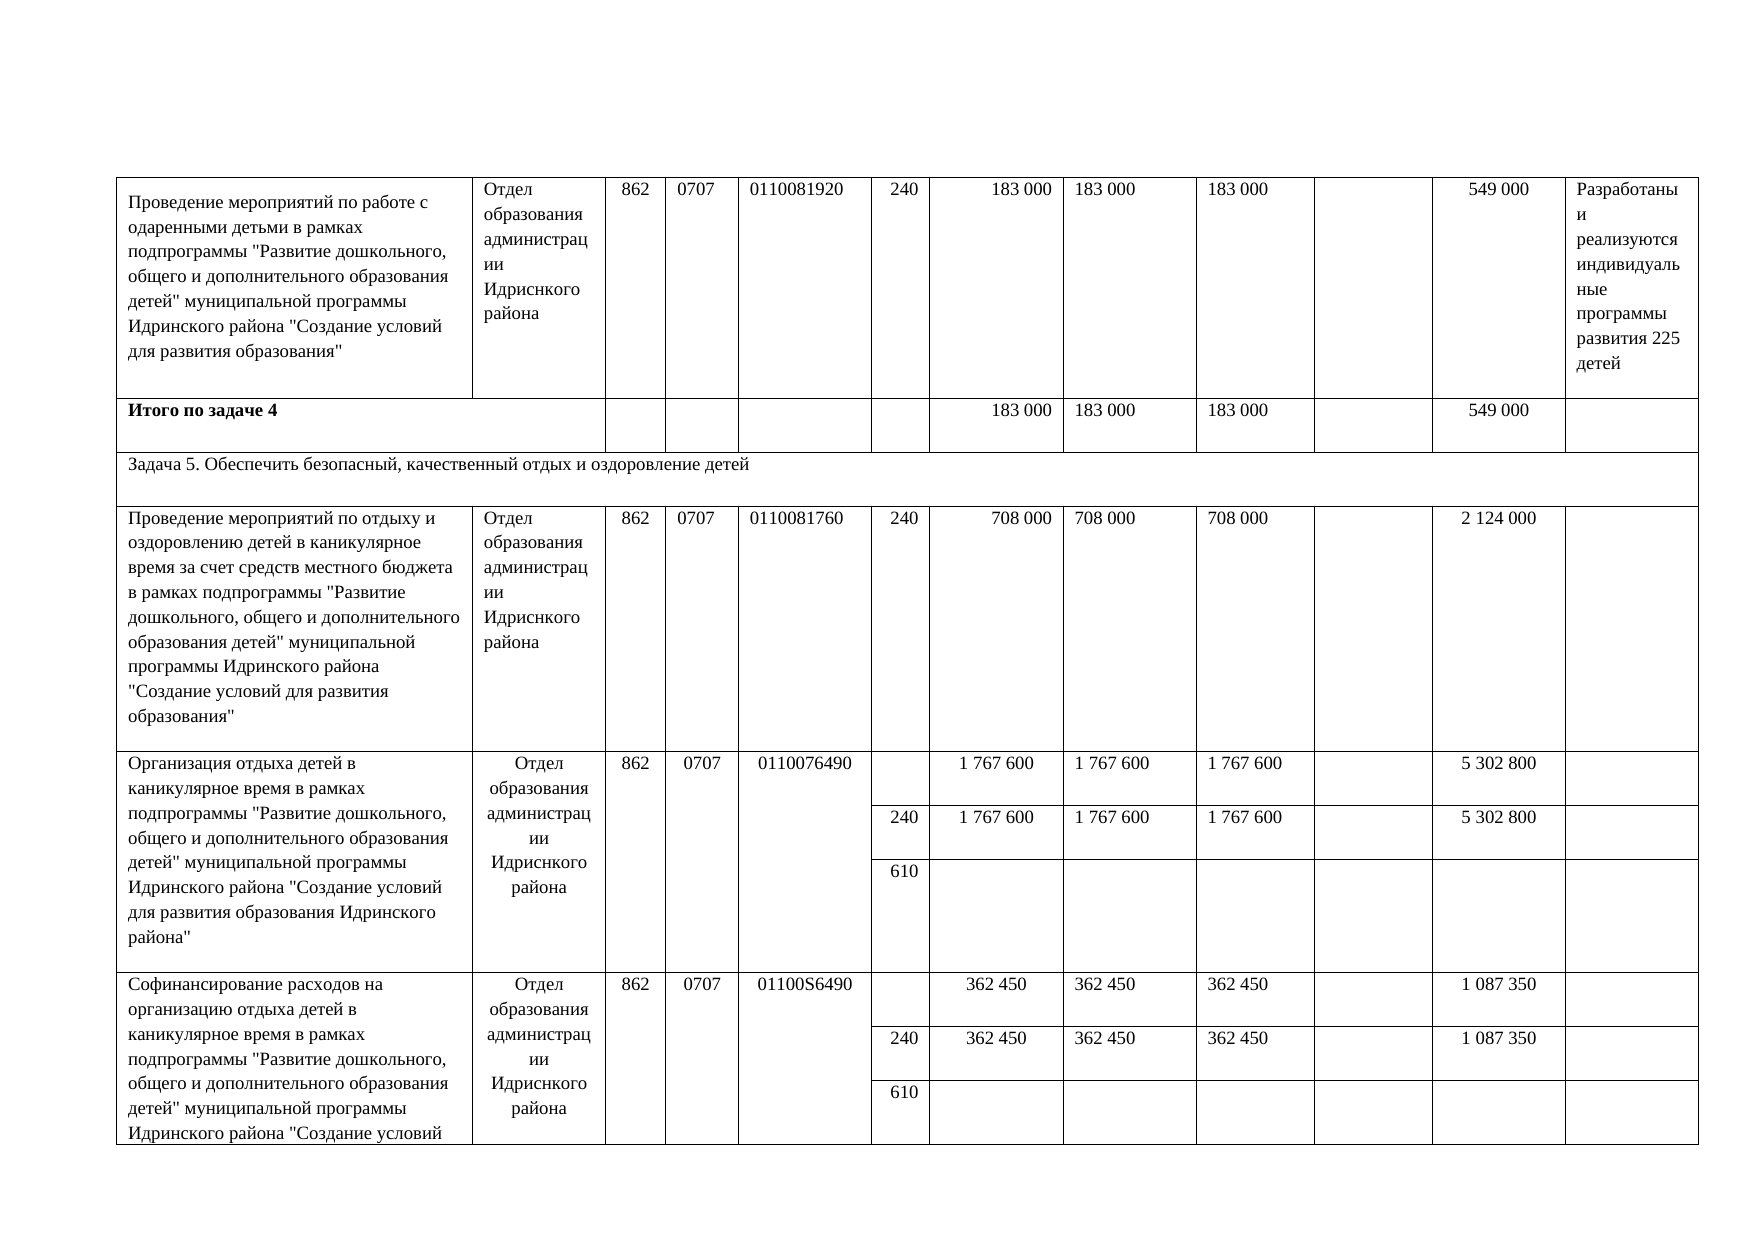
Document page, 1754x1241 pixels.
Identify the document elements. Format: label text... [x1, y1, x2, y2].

table_cell Разработаны и реализуются индивидуальные программы развития 225 детей [1566, 178, 1698, 398]
table_cell [1197, 860, 1314, 972]
table_cell Софинансирование расходов на организацию отдыха детей в каникулярное время в рамках подпрограммы "Развитие дошкольного, общего и дополнительного образования детей" муниципальной программы Идринского района "Создание условий для развития образования Идринского района" [117, 973, 472, 1143]
table_cell [1566, 806, 1698, 859]
table_cell 362 450 [1197, 973, 1314, 1026]
table_cell [1315, 507, 1432, 751]
table_cell [1566, 860, 1698, 972]
table_cell 2 124 000 [1433, 507, 1565, 751]
table_cell 1 767 600 [930, 806, 1063, 859]
table_cell 610 [872, 860, 929, 972]
table_cell 183 000 [1064, 178, 1196, 398]
table_cell [1315, 752, 1432, 805]
table_cell Отдел образования администрации Идриснкого района [473, 507, 605, 751]
table_cell [606, 399, 665, 452]
table_cell [872, 973, 929, 1026]
table_cell 1 767 600 [1197, 806, 1314, 859]
table_cell Отдел образования администрации Идриснкого района [473, 752, 605, 972]
table_cell 0707 [666, 507, 738, 751]
table_cell Отдел образования администрации Идриснкого района [473, 973, 605, 1143]
table_cell 708 000 [1064, 507, 1196, 751]
table_cell 708 000 [930, 507, 1063, 751]
table_cell [1566, 399, 1698, 452]
table_cell 183 000 [1197, 399, 1314, 452]
table_cell 362 450 [1064, 973, 1196, 1026]
table_cell [1315, 399, 1432, 452]
table_cell 01100S6490 [739, 973, 871, 1143]
table_cell [872, 399, 929, 452]
table_cell 1 767 600 [930, 752, 1063, 805]
table_cell [1433, 1081, 1565, 1143]
table_cell [1566, 752, 1698, 805]
table_cell 862 [606, 752, 665, 972]
table_cell 0110076490 [739, 752, 871, 972]
table_cell 5 302 800 [1433, 752, 1565, 805]
table_cell [1315, 178, 1432, 398]
table_cell 862 [606, 507, 665, 751]
table_cell [739, 399, 871, 452]
table_cell [1433, 860, 1565, 972]
table_cell [1566, 973, 1698, 1026]
table_cell 362 450 [1064, 1027, 1196, 1079]
table_cell [930, 860, 1063, 972]
table_cell Итого по задаче 4 [117, 399, 605, 452]
table_cell Проведение мероприятий по работе с одаренными детьми в рамках подпрограммы "Развитие дошкольного, общего и дополнительного образования детей" муниципальной программы Идринского района "Создание условий для развития образования" [117, 178, 472, 398]
table_cell [872, 752, 929, 805]
table_cell 183 000 [930, 178, 1063, 398]
table_cell [666, 399, 738, 452]
table_cell Проведение мероприятий по отдыху и оздоровлению детей в каникулярное время за счет средств местного бюджета в рамках подпрограммы "Развитие дошкольного, общего и дополнительного образования детей" муниципальной программы Идринского района "Создание условий для развития образования" [117, 507, 472, 751]
table_cell 0707 [666, 752, 738, 972]
table_cell 862 [606, 178, 665, 398]
table_cell [1566, 507, 1698, 751]
table_cell 1 767 600 [1197, 752, 1314, 805]
table_cell 610 [872, 1081, 929, 1143]
table_cell 1 087 350 [1433, 1027, 1565, 1079]
table_cell 5 302 800 [1433, 806, 1565, 859]
table_cell [1566, 1027, 1698, 1079]
table_cell [1315, 973, 1432, 1026]
table_cell [1566, 1081, 1698, 1143]
table_cell 862 [606, 973, 665, 1143]
table_cell [1315, 1081, 1432, 1143]
table_cell 0110081760 [739, 507, 871, 751]
table_cell [930, 1081, 1063, 1143]
table_cell 549 000 [1433, 399, 1565, 452]
table_cell [1197, 1081, 1314, 1143]
table_cell 0707 [666, 178, 738, 398]
table_cell [1315, 1027, 1432, 1079]
table_cell Организация отдыха детей в каникулярное время в рамках подпрограммы "Развитие дошкольного, общего и дополнительного образования детей" муниципальной программы Идринского района "Создание условий для развития образования Идринского района" [117, 752, 472, 972]
table_cell [1064, 860, 1196, 972]
table_cell 240 [872, 1027, 929, 1079]
table_cell 362 450 [930, 1027, 1063, 1079]
table_cell Отдел образования администрации Идриснкого района [473, 178, 605, 398]
table_cell 0110081920 [739, 178, 871, 398]
table_cell 1 767 600 [1064, 806, 1196, 859]
table_cell 240 [872, 178, 929, 398]
table_cell 183 000 [1197, 178, 1314, 398]
table_cell [1315, 806, 1432, 859]
table_cell 362 450 [1197, 1027, 1314, 1079]
table_cell [1315, 860, 1432, 972]
table_cell 362 450 [930, 973, 1063, 1026]
table_cell 549 000 [1433, 178, 1565, 398]
table_cell 183 000 [930, 399, 1063, 452]
table_cell 183 000 [1064, 399, 1196, 452]
table_cell 1 087 350 [1433, 973, 1565, 1026]
table_cell 1 767 600 [1064, 752, 1196, 805]
table_cell 0707 [666, 973, 738, 1143]
table_cell Задача 5. Обеспечить безопасный, качественный отдых и оздоровление детей [117, 453, 1698, 506]
table_cell [1064, 1081, 1196, 1143]
table_cell 240 [872, 806, 929, 859]
table_cell 708 000 [1197, 507, 1314, 751]
table_cell 240 [872, 507, 929, 751]
